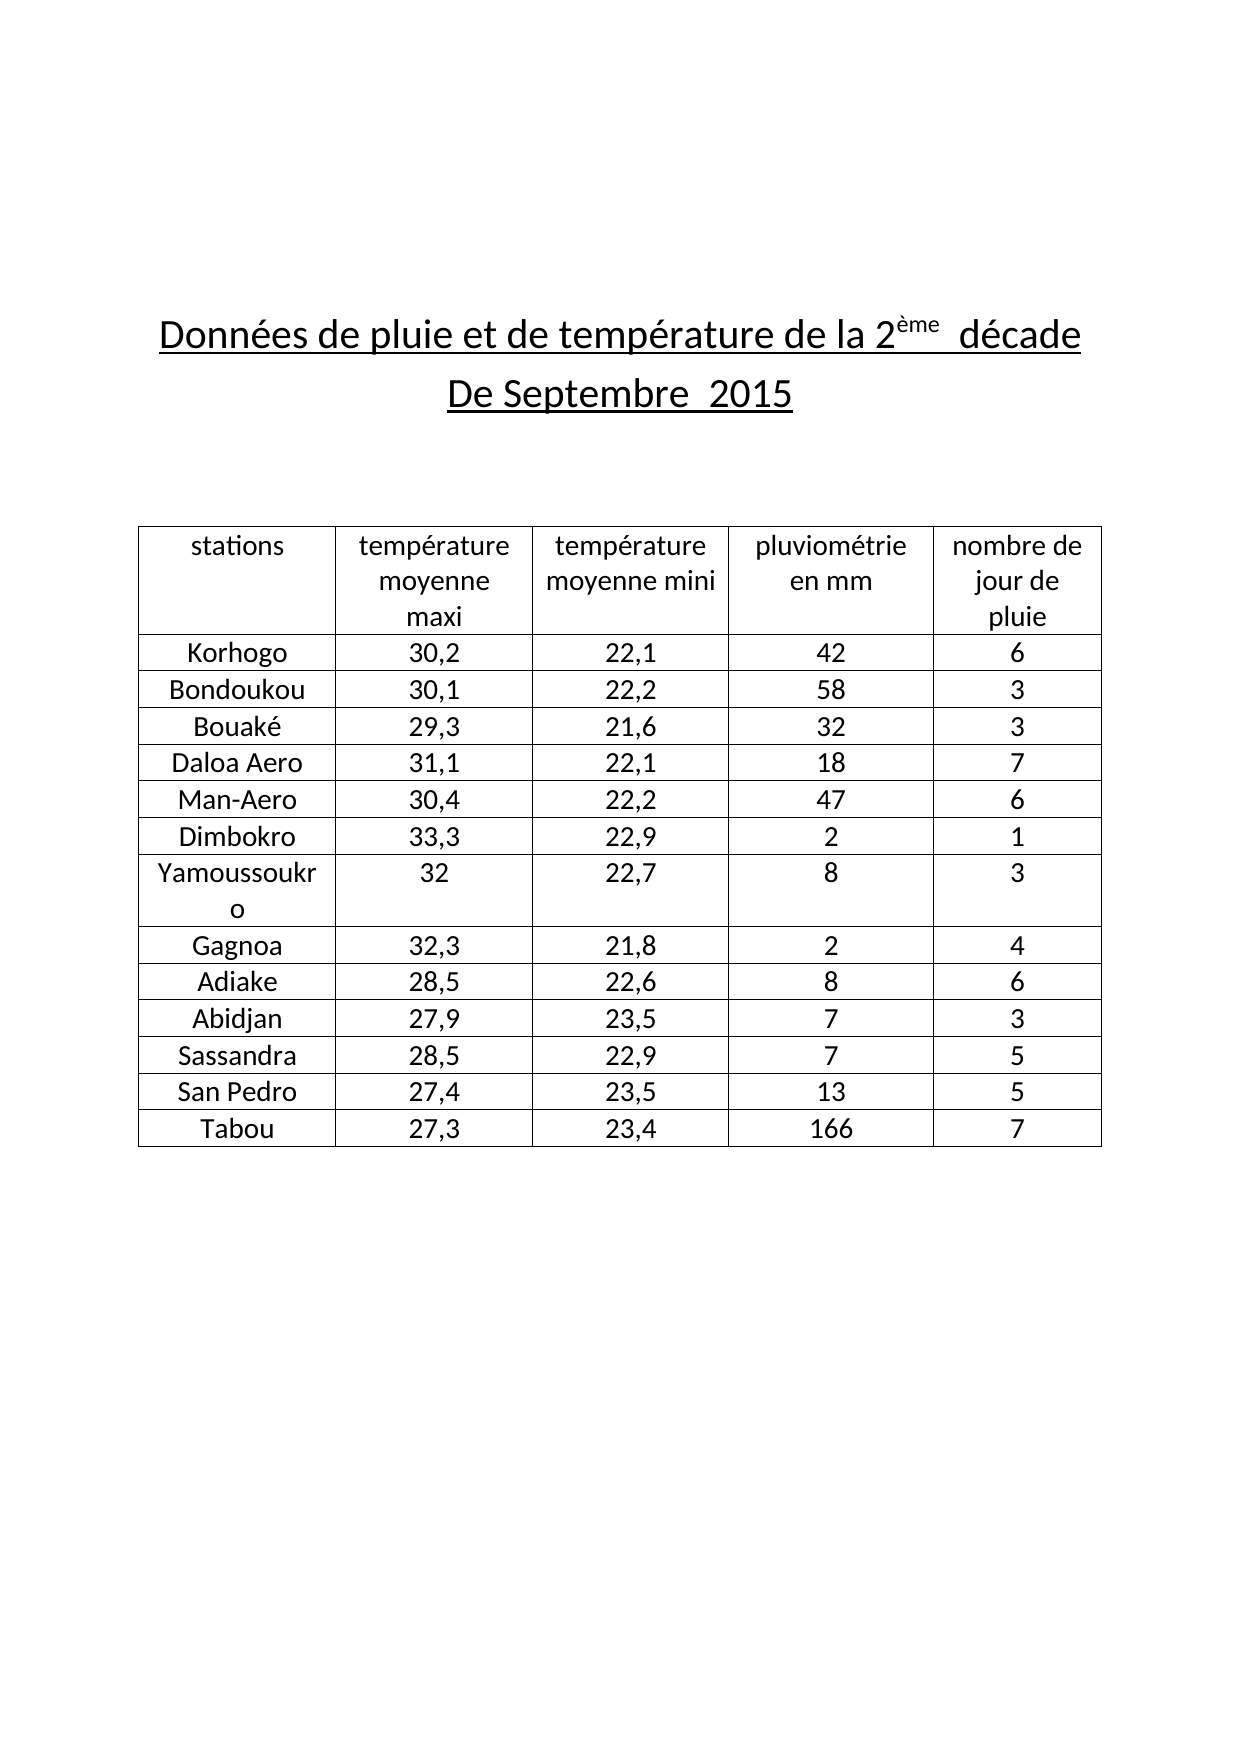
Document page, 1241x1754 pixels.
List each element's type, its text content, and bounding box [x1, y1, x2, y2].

table_cell Daloa Aero [139, 745, 335, 780]
table_cell 3 [934, 708, 1101, 743]
table_cell 31,1 [336, 745, 532, 780]
table_cell 22,1 [533, 745, 728, 780]
table_cell San Pedro [139, 1074, 335, 1109]
table_cell 28,5 [336, 964, 532, 999]
table_cell Korhogo [139, 635, 335, 670]
table_header nombre de jour de pluie [934, 527, 1101, 633]
table_cell Yamoussoukro [139, 855, 335, 926]
table_cell 1 [934, 818, 1101, 853]
table_header stations [139, 527, 335, 633]
table_cell 3 [934, 1000, 1101, 1036]
table_cell 32,3 [336, 927, 532, 962]
table_cell 33,3 [336, 818, 532, 853]
table_cell 18 [729, 745, 933, 780]
table_cell 3 [934, 671, 1101, 707]
table_cell Bondoukou [139, 671, 335, 707]
table_cell 27,9 [336, 1000, 532, 1036]
table_cell 29,3 [336, 708, 532, 743]
table_cell 13 [729, 1074, 933, 1109]
table_cell 5 [934, 1074, 1101, 1109]
table_cell 32 [336, 855, 532, 926]
table_cell Abidjan [139, 1000, 335, 1036]
table_cell 22,7 [533, 855, 728, 926]
table_cell 7 [729, 1037, 933, 1072]
table_cell 27,4 [336, 1074, 532, 1109]
table_cell 30,4 [336, 781, 532, 817]
table_cell 22,6 [533, 964, 728, 999]
table_cell 28,5 [336, 1037, 532, 1072]
table_cell 42 [729, 635, 933, 670]
table_cell 21,8 [533, 927, 728, 962]
table_header pluviométrie en mm [729, 527, 933, 633]
table_cell Tabou [139, 1110, 335, 1146]
table_cell 2 [729, 818, 933, 853]
table_cell Adiake [139, 964, 335, 999]
table_cell 21,6 [533, 708, 728, 743]
table_cell 23,5 [533, 1074, 728, 1109]
table_cell 22,2 [533, 671, 728, 707]
table_cell 6 [934, 964, 1101, 999]
table_cell Bouaké [139, 708, 335, 743]
table_cell 8 [729, 855, 933, 926]
table_cell 7 [729, 1000, 933, 1036]
table_cell 30,2 [336, 635, 532, 670]
table_cell 22,9 [533, 1037, 728, 1072]
table_cell 6 [934, 781, 1101, 817]
table_cell 58 [729, 671, 933, 707]
table_cell 22,9 [533, 818, 728, 853]
table_cell 6 [934, 635, 1101, 670]
table_cell 27,3 [336, 1110, 532, 1146]
table_cell 8 [729, 964, 933, 999]
table_cell 32 [729, 708, 933, 743]
table_cell Sassandra [139, 1037, 335, 1072]
table_cell 166 [729, 1110, 933, 1146]
table_cell 3 [934, 855, 1101, 926]
table_cell Man-Aero [139, 781, 335, 817]
table_cell Gagnoa [139, 927, 335, 962]
table_cell 23,5 [533, 1000, 728, 1036]
table_header température moyenne maxi [336, 527, 532, 633]
table_cell 7 [934, 745, 1101, 780]
table_cell 4 [934, 927, 1101, 962]
table_header température moyenne mini [533, 527, 728, 633]
table_cell 22,2 [533, 781, 728, 817]
table_cell 30,1 [336, 671, 532, 707]
table_cell 7 [934, 1110, 1101, 1146]
table_cell 2 [729, 927, 933, 962]
table_cell 23,4 [533, 1110, 728, 1146]
table_cell 5 [934, 1037, 1101, 1072]
table_cell 22,1 [533, 635, 728, 670]
table_cell 47 [729, 781, 933, 817]
table_cell Dimbokro [139, 818, 335, 853]
text Données de pluie et de température de la 2ème décade De Septembre 2015 [150, 308, 1090, 418]
